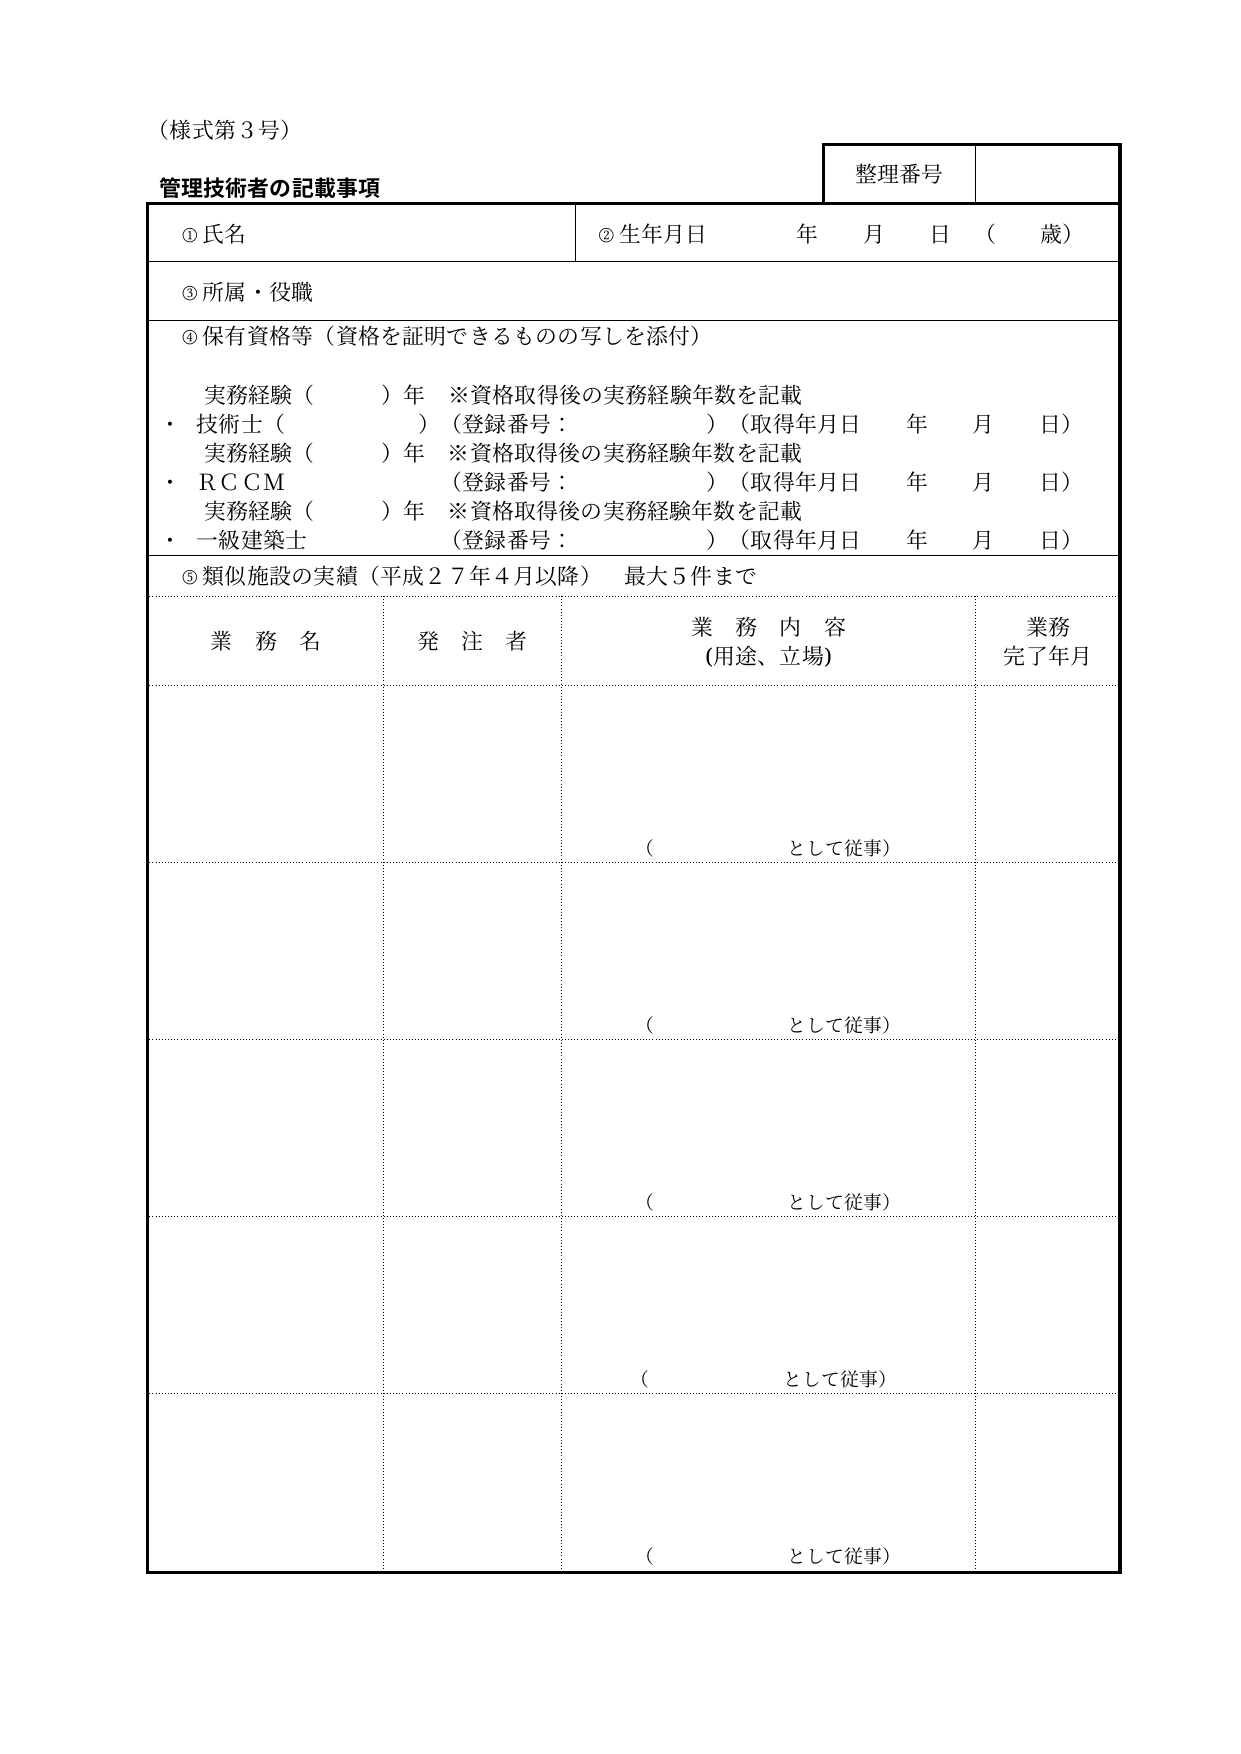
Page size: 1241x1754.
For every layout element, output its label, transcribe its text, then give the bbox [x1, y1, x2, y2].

table_cell [384, 685, 561, 862]
table_header [976, 146, 1118, 202]
table_cell [976, 862, 1118, 1039]
table_cell [384, 1393, 561, 1571]
table_cell [149, 685, 384, 862]
table_cell [149, 1216, 384, 1393]
table_cell （ として従事） [561, 1216, 976, 1393]
table_cell 業 務 名 [149, 596, 384, 684]
table_cell 発 注 者 [384, 596, 561, 684]
table_cell [976, 1216, 1118, 1393]
table_cell （ として従事） [561, 1393, 976, 1571]
table_cell [976, 1039, 1118, 1216]
table_cell [149, 1039, 384, 1216]
table_cell [384, 1039, 561, 1216]
table_header 整理番号 [825, 146, 975, 202]
table_cell [976, 1393, 1118, 1571]
table_header 管理技術者の記載事項 [148, 143, 822, 202]
table_cell ①氏名 [149, 205, 575, 261]
table_cell ⑤類似施設の実績（平成２７年４月以降） 最大５件まで [149, 556, 1118, 596]
table_cell ④保有資格等（資格を証明できるものの写しを添付） 実務経験（ ）年 ※資格取得後の実務経験年数を記載 技術士（ ）（登録番号： ）（取得年月日 年 月 日） 実務経験（ ）年 ※資格取得後の実務経験年数を記載 ＲＣＣＭ （登録番号： ）（取得年月日 年 月 日） 実務経験（ ）年 ※資格取得後の実務経験年数を記載 一級建築士 （登録番号： ）（取得年月日 年 月 日） [149, 321, 1118, 555]
table_cell [384, 862, 561, 1039]
table_cell ③所属・役職 [149, 262, 1118, 320]
table_cell （ として従事） [561, 685, 976, 862]
table_cell [384, 1216, 561, 1393]
table_cell [976, 685, 1118, 862]
table_cell [149, 1393, 384, 1571]
table_cell ②生年月日 年 月 日 （ 歳） [576, 205, 1118, 261]
table_cell （ として従事） [561, 1039, 976, 1216]
text （様式第３号） [148, 118, 1122, 143]
table_cell [149, 862, 384, 1039]
table_cell （ として従事） [561, 862, 976, 1039]
table_cell 業 務 内 容 (用途、立場) [561, 596, 976, 684]
table_cell 業務 完了年月 [976, 596, 1118, 684]
